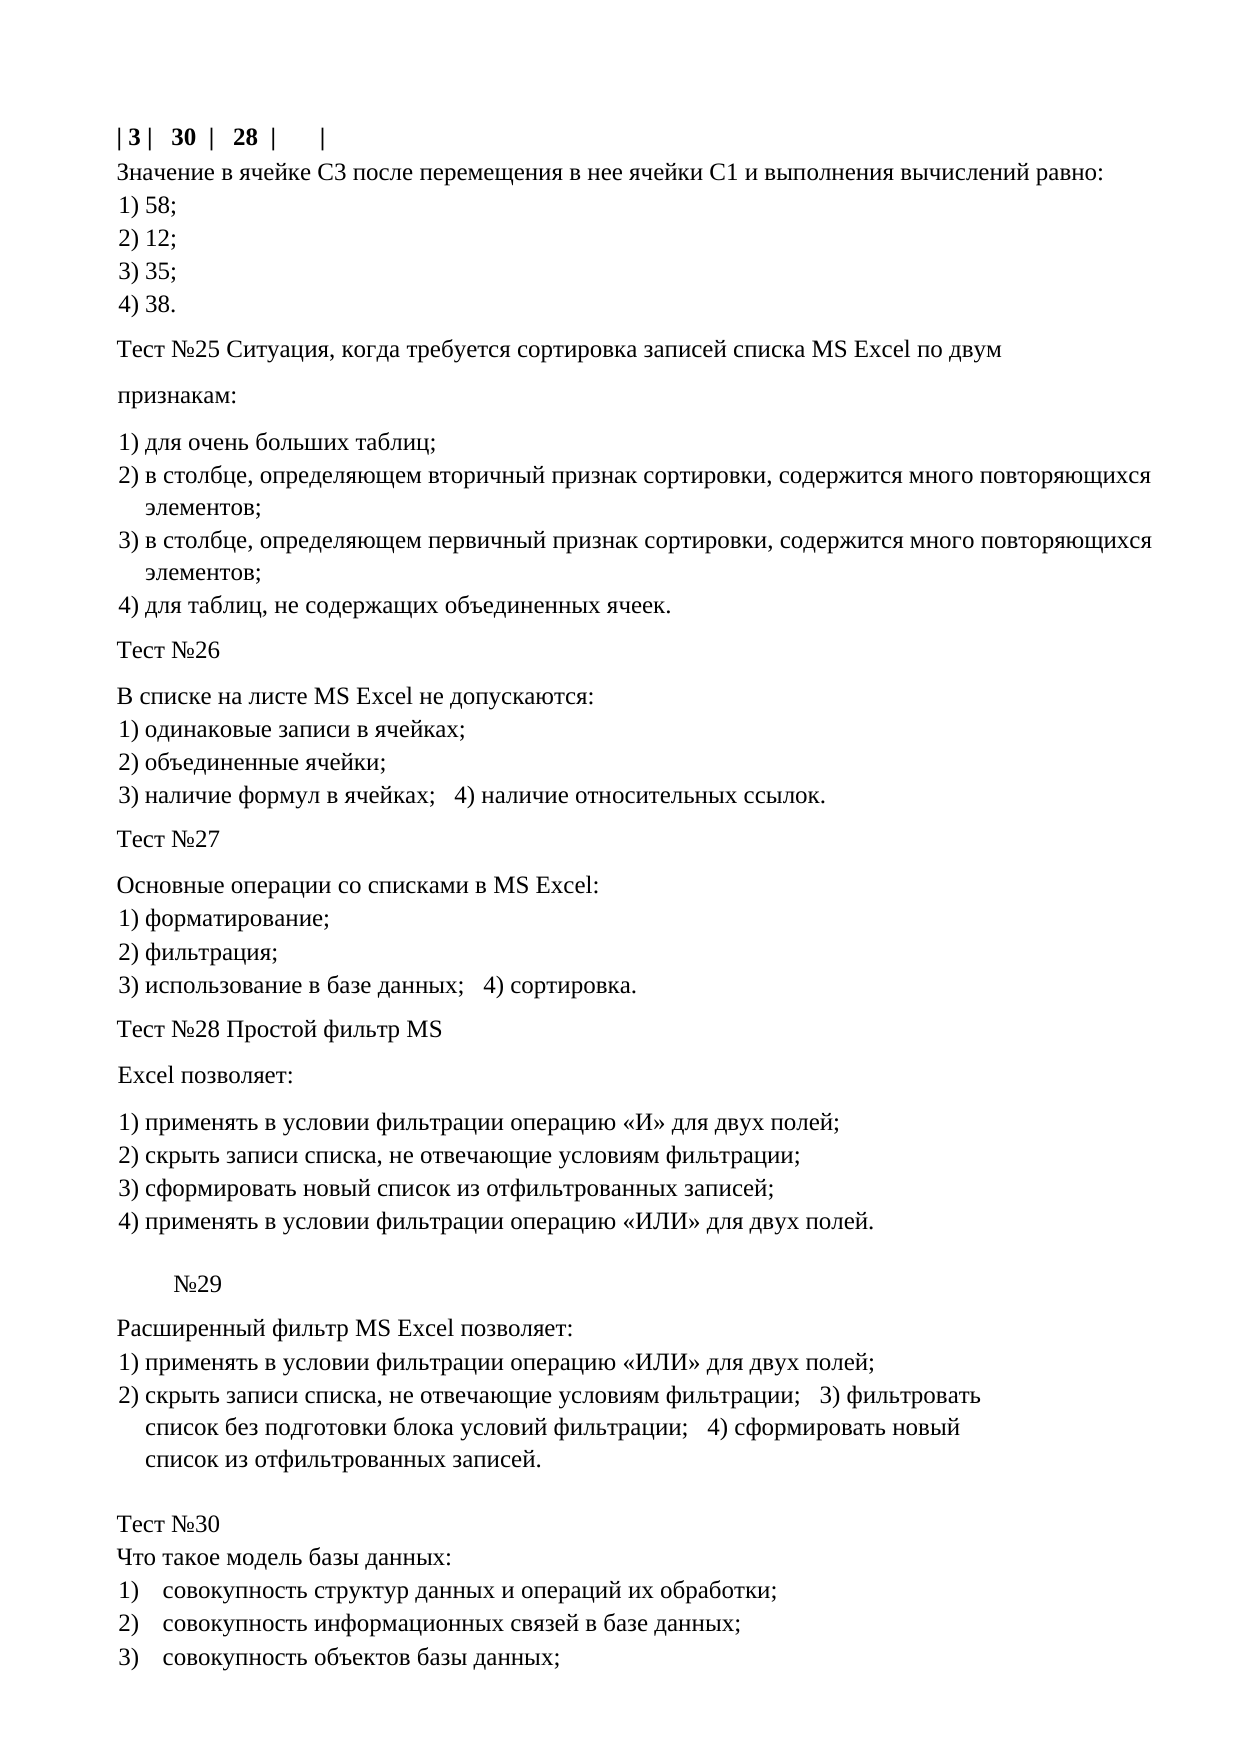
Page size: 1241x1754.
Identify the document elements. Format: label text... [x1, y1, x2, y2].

list фильтрация; [118, 937, 1164, 965]
text В списке на листе MS Excel не допускаются: [116, 681, 1164, 710]
list использование в базе данных; 4) сортировка. [118, 970, 1164, 998]
list наличие формул в ячейках; 4) наличие относительных ссылок. [118, 780, 1164, 809]
list применять в условии фильтрации операцию «ИЛИ» для двух полей. [118, 1206, 1164, 1235]
text Тест №28 Простой фильтр MS Excel позволяет: [116, 1014, 501, 1088]
text Значение в ячейке C3 после перемещения в нее ячейки С1 и выполнения вычислений равно: [116, 157, 1164, 186]
list одинаковые записи в ячейках; [118, 714, 1164, 743]
list 12; [118, 223, 1164, 252]
list скрыть записи списка, не отвечающие условиям фильтрации; [118, 1140, 1164, 1168]
list в столбце, определяющем первичный признак сортировки, содержится много повторяющихся элементов; [118, 525, 1164, 586]
list 35; [118, 256, 1164, 285]
text Тест №27 [116, 824, 1164, 853]
list сформировать новый список из отфильтрованных записей; [118, 1173, 1164, 1202]
list 38. [118, 289, 1164, 318]
list объединенные ячейки; [118, 747, 1164, 776]
list совокупность структур данных и операций их обработки; [118, 1575, 1164, 1604]
list совокупность информационных связей в базе данных; [118, 1608, 1164, 1637]
list скрыть записи списка, не отвечающие условиям фильтрации; 3) фильтровать список без подготовки блока условий фильтрации; 4) сформировать новый список из отфильтрованных записей. [118, 1380, 986, 1473]
text | 3 | 30 | 28 | | [116, 122, 1164, 151]
list применять в условии фильтрации операцию «ИЛИ» для двух полей; [118, 1347, 986, 1375]
text Что такое модель базы данных: [116, 1542, 1164, 1571]
text Тест №25 Ситуация, когда требуется сортировка записей списка MS Excel по двум признакам: [116, 334, 1003, 409]
list совокупность объектов базы данных; [118, 1642, 1164, 1670]
text Расширенный фильтр MS Excel позволяет: [116, 1313, 1164, 1342]
text Тест №26 [116, 635, 1164, 663]
list применять в условии фильтрации операцию «И» для двух полей; [118, 1107, 1164, 1135]
list форматирование; [118, 903, 1164, 932]
text Основные операции со списками в MS Excel: [116, 870, 1164, 899]
list для таблиц, не содержащих объединенных ячеек. [118, 591, 1164, 619]
list 58; [118, 190, 1164, 219]
list для очень больших таблиц; [118, 427, 1164, 456]
text Тест №30 [116, 1509, 1164, 1538]
text №29 [173, 1269, 1164, 1298]
list в столбце, определяющем вторичный признак сортировки, содержится много повторяющихся элементов; [118, 460, 1164, 521]
